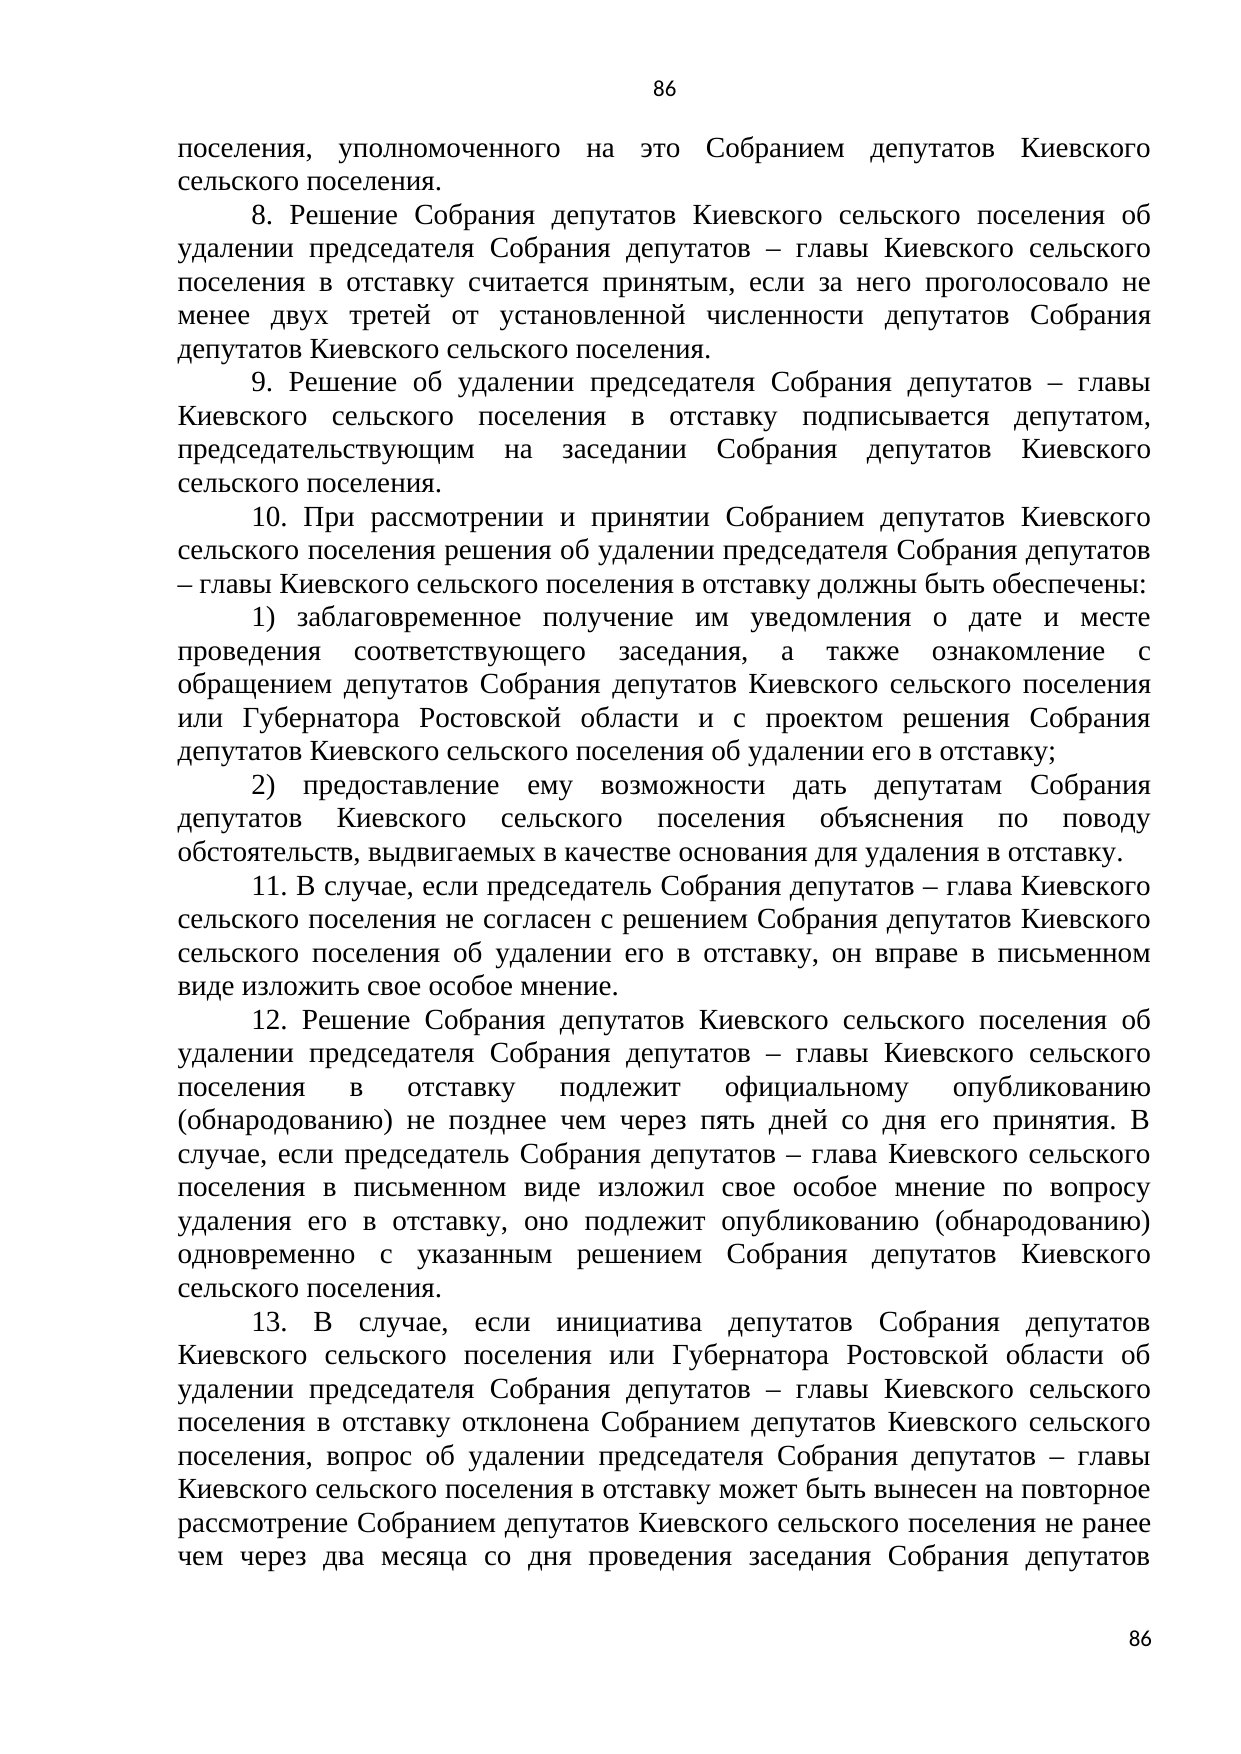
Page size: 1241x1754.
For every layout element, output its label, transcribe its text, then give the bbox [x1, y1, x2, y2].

text 8. Решение Собрания депутатов Киевского сельского поселения об удалении председателя Собрания депутатов – главы Киевского сельского поселения в отставку считается принятым, если за него проголосовало не менее двух третей от установленной численности депутатов Собрания депутатов Киевского сельского поселения. [177, 197, 1152, 364]
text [177, 1304, 1152, 1572]
text 11. В случае, если председатель Собрания депутатов – глава Киевского сельского поселения не согласен с решением Собрания депутатов Киевского сельского поселения об удалении его в отставку, он вправе в письменном виде изложить свое особое мнение. [177, 868, 1152, 1002]
text 12. Решение Собрания депутатов Киевского сельского поселения об удалении председателя Собрания депутатов – главы Киевского сельского поселения в отставку подлежит официальному опубликованию (обнародованию) не позднее чем через пять дней со дня его принятия. В случае, если председатель Собрания депутатов – глава Киевского сельского поселения в письменном виде изложил свое особое мнение по вопросу удаления его в отставку, оно подлежит опубликованию (обнародованию) одновременно с указанным решением Собрания депутатов Киевского сельского поселения. [177, 1002, 1152, 1304]
text 1) заблаговременное получение им уведомления о дате и месте проведения соответствующего заседания, а также ознакомление с обращением депутатов Собрания депутатов Киевского сельского поселения или Губернатора Ростовской области и с проектом решения Собрания депутатов Киевского сельского поселения об удалении его в отставку; [177, 599, 1152, 767]
text 2) предоставление ему возможности дать депутатам Собрания депутатов Киевского сельского поселения объяснения по поводу обстоятельств, выдвигаемых в качестве основания для удаления в отставку. [177, 767, 1152, 868]
text 9. Решение об удалении председателя Собрания депутатов – главы Киевского сельского поселения в отставку подписывается депутатом, председательствующим на заседании Собрания депутатов Киевского сельского поселения. [177, 364, 1152, 499]
text 10. При рассмотрении и принятии Собранием депутатов Киевского сельского поселения решения об удалении председателя Собрания депутатов – главы Киевского сельского поселения в отставку должны быть обеспечены: [177, 499, 1152, 599]
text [177, 130, 1152, 197]
